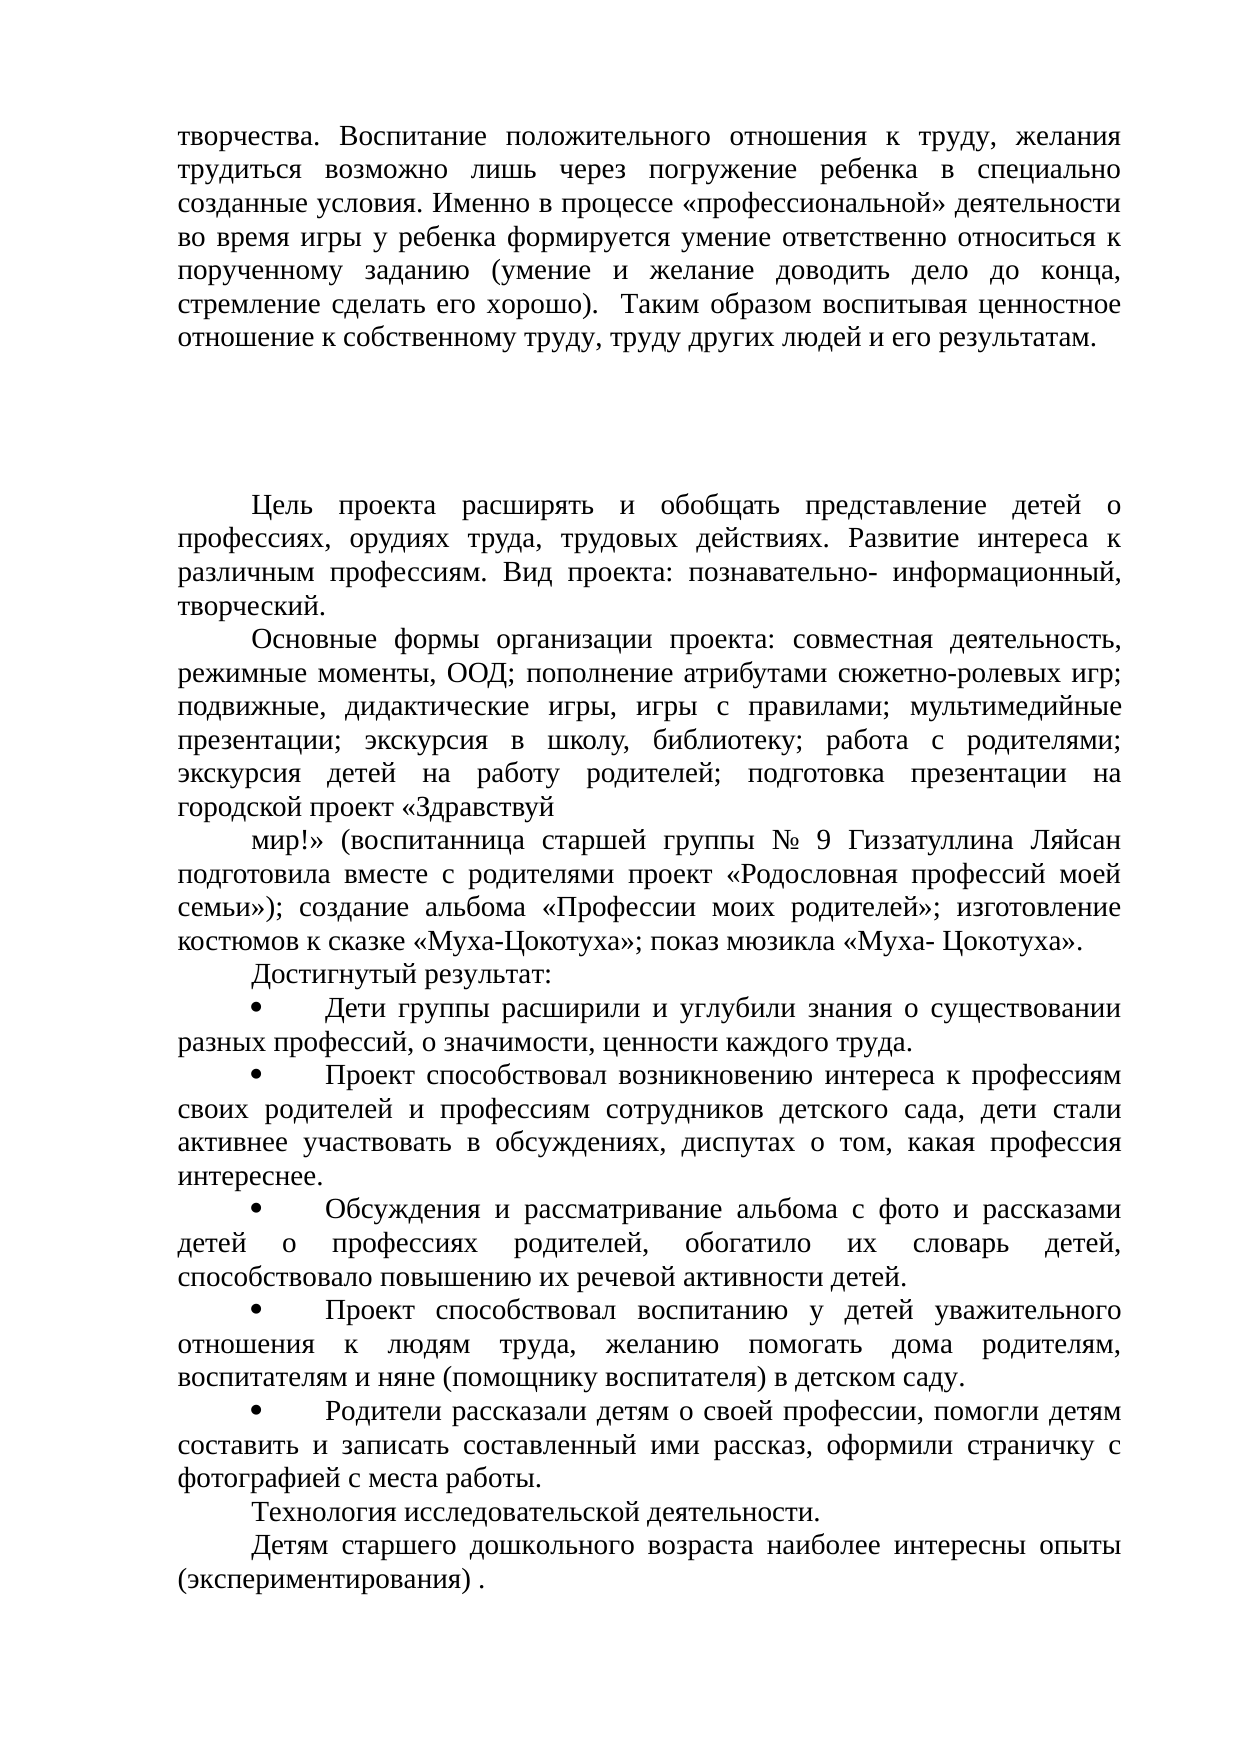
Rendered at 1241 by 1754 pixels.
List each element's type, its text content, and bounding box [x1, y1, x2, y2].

text Основные формы организации проекта: совместная деятельность, режимные моменты, ООД; пополнение атрибутами сюжетно-ролевых игр; подвижные, дидактические игры, игры с правилами; мультимедийные презентации; экскурсия в школу, библиотеку; работа с родителями; экскурсия детей на работу родителей; подготовка презентации на городской проект «Здравствуй [177, 621, 1122, 822]
text Цель проекта расширять и обобщать представление детей о профессиях, орудиях труда, трудовых действиях. Развитие интереса к различным профессиям. Вид проекта: познавательно- информационный, творческий. [177, 487, 1122, 621]
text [177, 118, 1122, 353]
text Детям старшего дошкольного возраста наиболее интересны опыты (экспериментирования) . [177, 1527, 1122, 1594]
list Проект способствовал воспитанию у детей уважительного отношения к людям труда, желанию помогать дома родителям, воспитателям и няне (помощнику воспитателя) в детском саду. [177, 1292, 1122, 1393]
text Технология исследовательской деятельности. [177, 1494, 1122, 1527]
list Родители рассказали детям о своей профессии, помогли детям составить и записать составленный ими рассказ, оформили страничку с фотографией с места работы. [177, 1393, 1122, 1494]
list Дети группы расширили и углубили знания о существовании разных профессий, о значимости, ценности каждого труда. [177, 990, 1122, 1057]
list мир!» (воспитанница старшей группы № 9 Гиззатуллина Ляйсан подготовила вместе с родителями проект «Родословная профессий моей семьи»); создание альбома «Профессии моих родителей»; изготовление костюмов к сказке «Муха-Цокотуха»; показ мюзикла «Муха- Цокотуха». [177, 822, 1122, 957]
list Проект способствовал возникновению интереса к профессиям своих родителей и профессиям сотрудников детского сада, дети стали активнее участвовать в обсуждениях, диспутах о том, какая профессия интереснее. [177, 1057, 1122, 1192]
list Обсуждения и рассматривание альбома с фото и рассказами детей о профессиях родителей, обогатило их словарь детей, способствовало повышению их речевой активности детей. [177, 1192, 1122, 1292]
text Достигнутый результат: [177, 957, 1122, 990]
